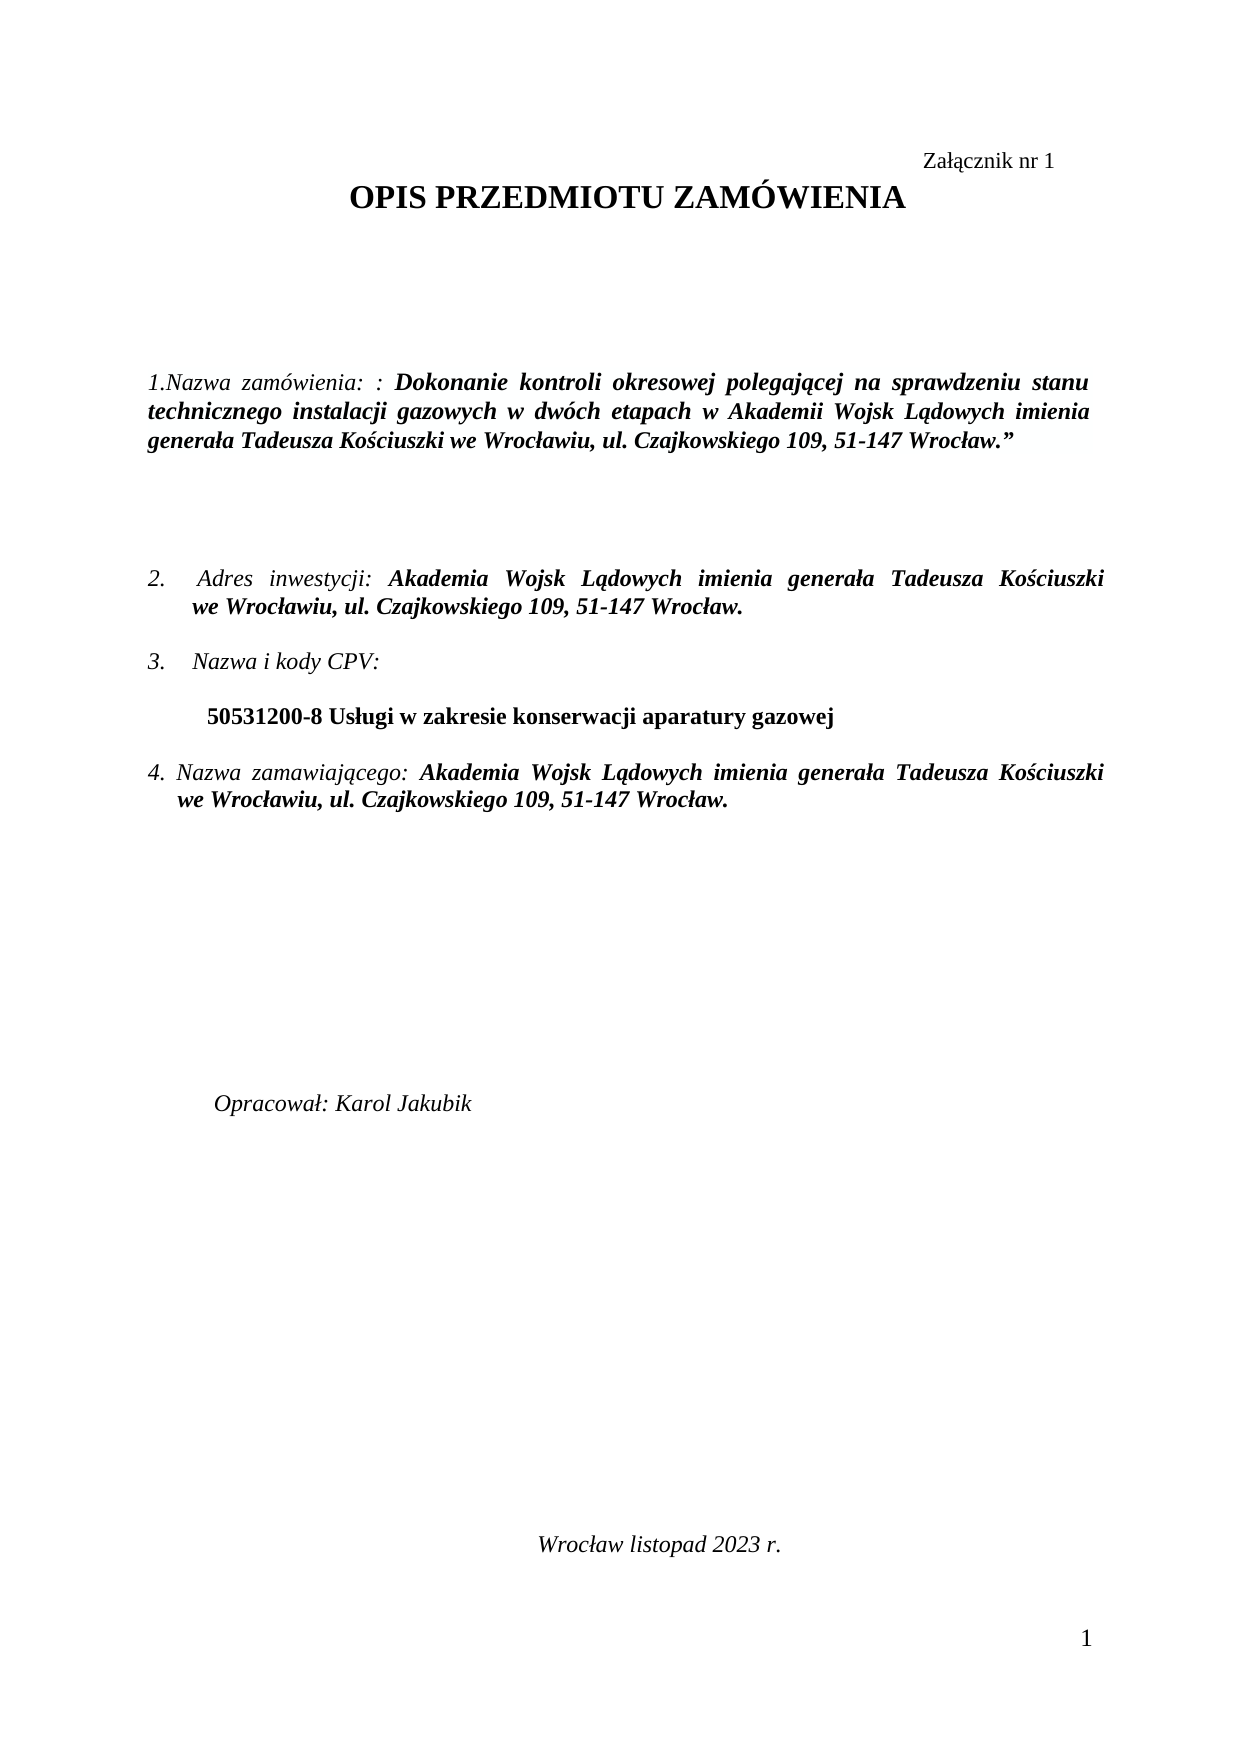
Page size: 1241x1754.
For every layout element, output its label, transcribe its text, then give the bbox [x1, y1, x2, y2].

text OPIS PRZEDMIOTU ZAMÓWIENIA [148, 178, 1107, 216]
text Załącznik nr 1 [148, 148, 1093, 174]
text 1.Nazwa zamówienia: : Dokonanie kontroli okresowej polegającej na sprawdzeniu stanu technicznego instalacji gazowych w dwóch etapach w Akademii Wojsk Lądowych imienia generała Tadeusza Kościuszki we Wrocławiu, ul. Czajkowskiego 109, 51-147 Wrocław.” [148, 367, 1093, 454]
text Opracował: Karol Jakubik [213, 1089, 1107, 1116]
text Wrocław listopad 2023 r. [213, 1531, 1107, 1558]
text 50531200-8 Usługi w zakresie konserwacji aparatury gazowej [207, 702, 1107, 730]
text 2. Adres inwestycji: Akademia Wojsk Lądowych imienia generała Tadeusza Kościuszki we Wrocławiu, ul. Czajkowskiego 109, 51-147 Wrocław. [148, 564, 1107, 619]
text 3. Nazwa i kody CPV: [148, 647, 1107, 675]
text 4. Nazwa zamawiającego: Akademia Wojsk Lądowych imienia generała Tadeusza Kościuszki we Wrocławiu, ul. Czajkowskiego 109, 51-147 Wrocław. [148, 758, 1107, 813]
